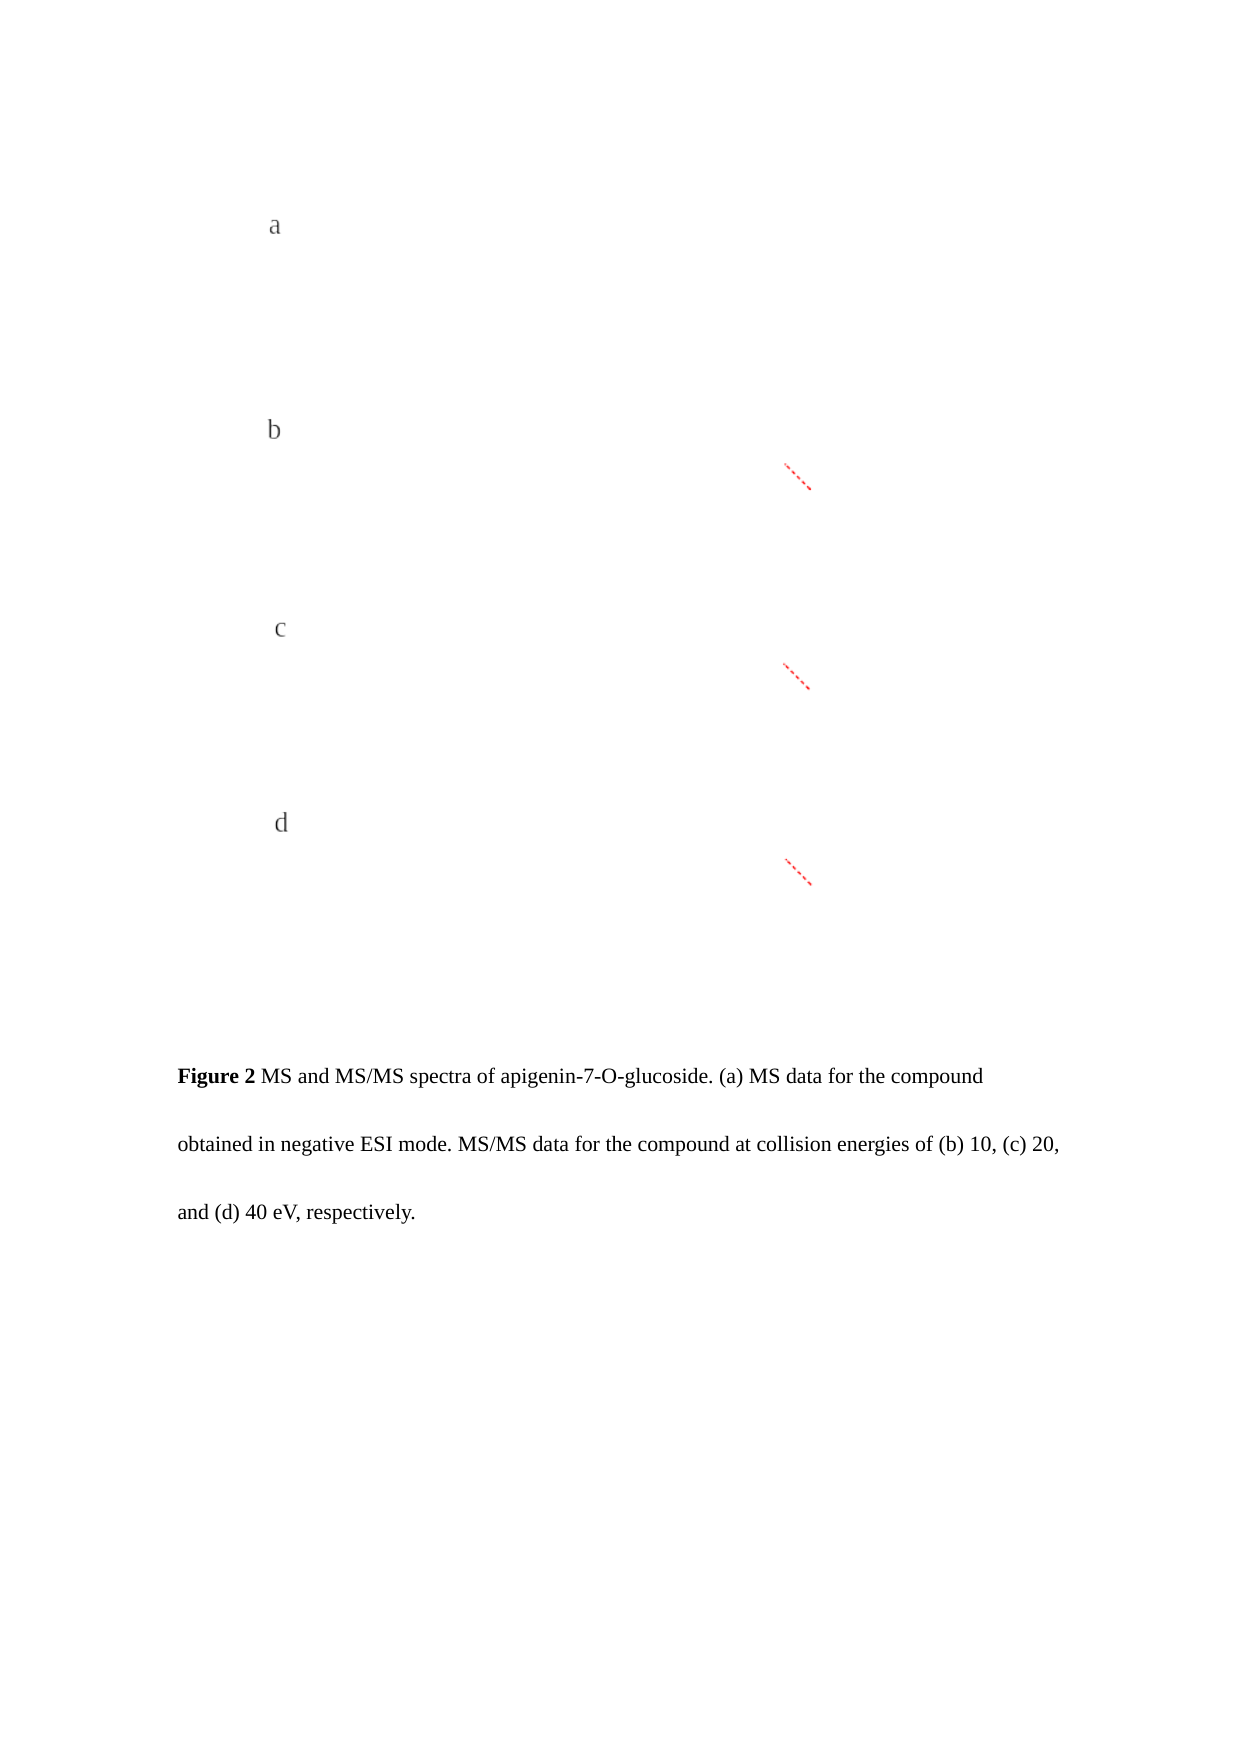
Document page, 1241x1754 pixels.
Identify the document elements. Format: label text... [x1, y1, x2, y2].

text Figure 2 MS and MS/MS spectra of apigenin-7-O-glucoside. (a) MS data for the compound obtained in negative ESI mode. MS/MS data for the compound at collision energies of (b) 10, (c) 20, and (d) 40 eV, respectively. [177, 1058, 1063, 1228]
